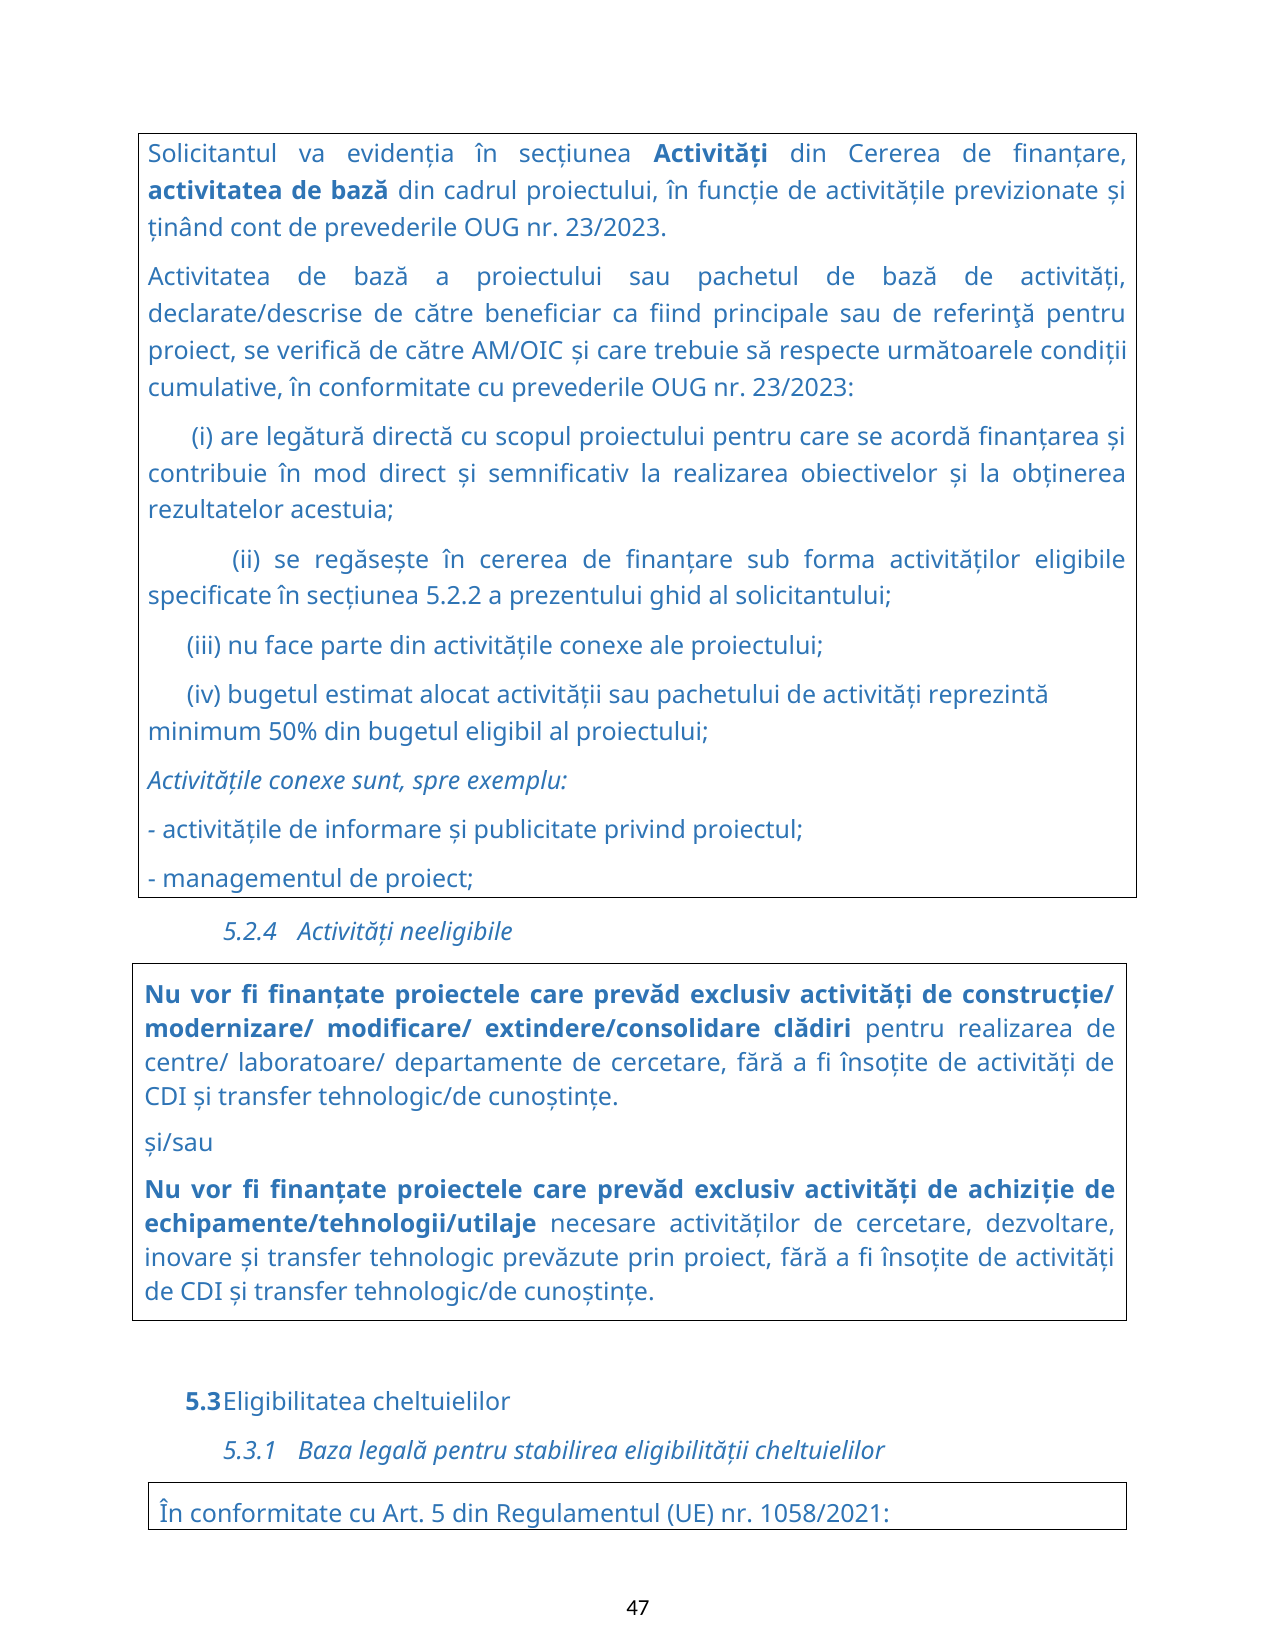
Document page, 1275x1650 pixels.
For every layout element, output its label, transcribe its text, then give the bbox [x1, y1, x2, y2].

subtitle Eligibilitatea cheltuielilor [185, 1383, 1127, 1417]
text - managementul de proiect; [139, 858, 1136, 897]
text Solicitantul va evidenția în secțiunea Activități din Cererea de finanțare, activitatea de bază din cadrul proiectului, în funcție de activitățile previzionate și ținând cont de prevederile OUG nr. 23/2023. [139, 134, 1136, 244]
list Activități neeligibile [223, 913, 1127, 948]
text (iii) nu face parte din activitățile conexe ale proiectului; [139, 624, 1136, 661]
text (i) are legătură directă cu scopul proiectului pentru care se acordă finanțarea și contribuie în mod direct și semnificativ la realizarea obiectivelor și la obținerea rezultatelor acestuia; [139, 415, 1136, 526]
text (iv) bugetul estimat alocat activității sau pachetului de activități reprezintă minimum 50% din bugetul eligibil al proiectului; [139, 673, 1136, 747]
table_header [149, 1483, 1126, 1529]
text Activitățile conexe sunt, spre exemplu: [139, 759, 1136, 797]
table_header Nu vor fi finanţate proiectele care prevăd exclusiv activităţi de construcţie/ modernizare/ modificare/ extindere/consolidare clădiri pentru realizarea de centre/ laboratoare/ departamente de cercetare, fără a fi însoțite de activități de CDI și transfer tehnologic/de cunoștințe. și/sau Nu vor fi finanţate proiectele care prevăd exclusiv activităţi de achiziție de echipamente/tehnologii/utilaje necesare activităților de cercetare, dezvoltare, inovare și transfer tehnologic prevăzute prin proiect, fără a fi însoțite de activități de CDI și transfer tehnologic/de cunoștințe. [133, 964, 1126, 1320]
text (ii) se regăsește în cererea de finanțare sub forma activităților eligibile specificate în secțiunea 5.2.2 a prezentului ghid al solicitantului; [139, 538, 1136, 612]
list Baza legală pentru stabilirea eligibilității cheltuielilor [223, 1432, 1127, 1467]
text Activitatea de bază a proiectului sau pachetul de bază de activități, declarate/descrise de către beneficiar ca fiind principale sau de referinţă pentru proiect, se verifică de către AM/OIC şi care trebuie să respecte următoarele condiţii cumulative, în conformitate cu prevederile OUG nr. 23/2023: [139, 256, 1136, 403]
text - activităţile de informare şi publicitate privind proiectul; [139, 809, 1136, 846]
